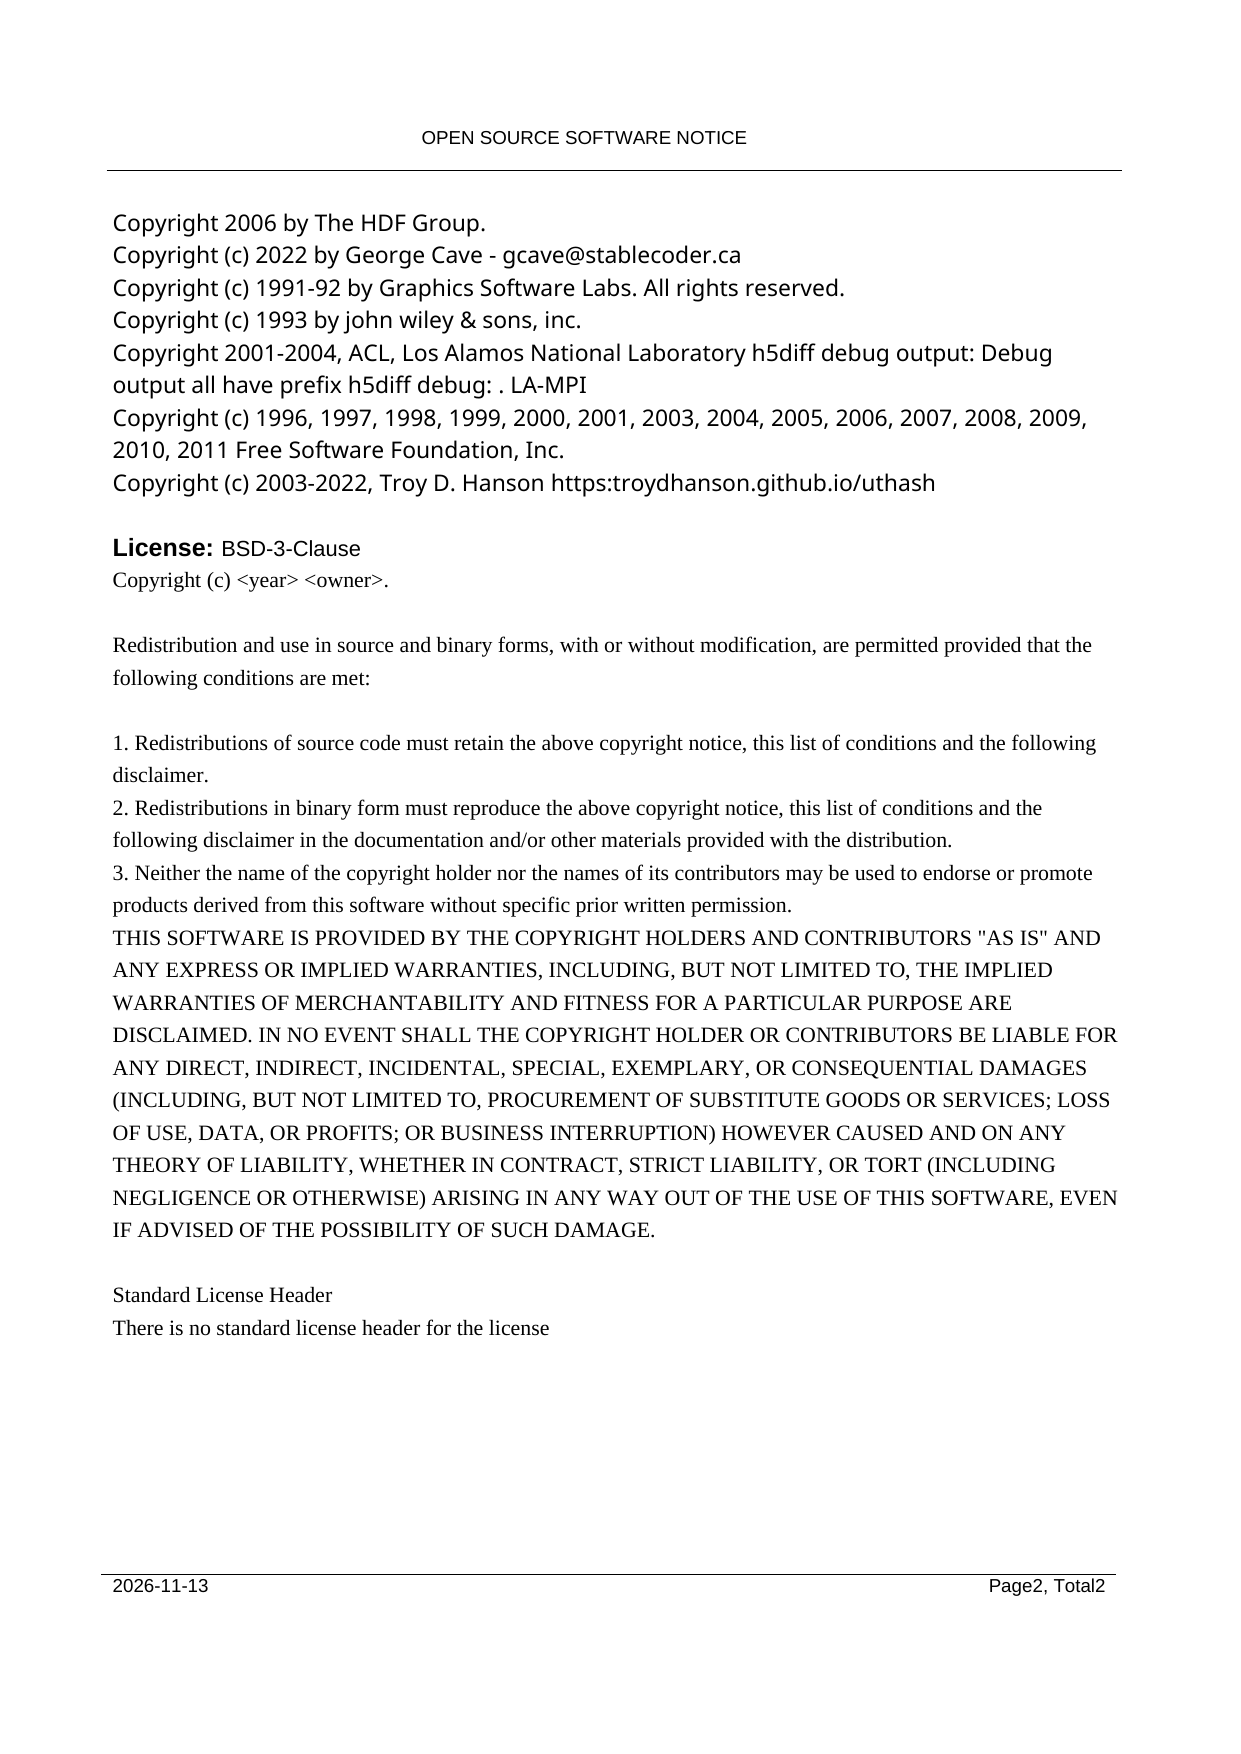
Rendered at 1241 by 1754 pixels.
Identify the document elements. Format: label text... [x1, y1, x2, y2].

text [112, 206, 1128, 531]
text License: BSD-3-Clause [112, 531, 1128, 564]
text Copyright (c) <year> <owner>. Redistribution and use in source and binary forms, with or without modification, are permitted provided that the following conditions are met: 1. Redistributions of source code must retain the above copyright notice, this list of conditions and the following disclaimer. 2. Redistributions in binary form must reproduce the above copyright notice, this list of conditions and the following disclaimer in the documentation and/or other materials provided with the distribution. 3. Neither the name of the copyright holder nor the names of its contributors may be used to endorse or promote products derived from this software without specific prior written permission. THIS SOFTWARE IS PROVIDED BY THE COPYRIGHT HOLDERS AND CONTRIBUTORS "AS IS" AND ANY EXPRESS OR IMPLIED WARRANTIES, INCLUDING, BUT NOT LIMITED TO, THE IMPLIED WARRANTIES OF MERCHANTABILITY AND FITNESS FOR A PARTICULAR PURPOSE ARE DISCLAIMED. IN NO EVENT SHALL THE COPYRIGHT HOLDER OR CONTRIBUTORS BE LIABLE FOR ANY DIRECT, INDIRECT, INCIDENTAL, SPECIAL, EXEMPLARY, OR CONSEQUENTIAL DAMAGES (INCLUDING, BUT NOT LIMITED TO, PROCUREMENT OF SUBSTITUTE GOODS OR SERVICES; LOSS OF USE, DATA, OR PROFITS; OR BUSINESS INTERRUPTION) HOWEVER CAUSED AND ON ANY THEORY OF LIABILITY, WHETHER IN CONTRACT, STRICT LIABILITY, OR TORT (INCLUDING NEGLIGENCE OR OTHERWISE) ARISING IN ANY WAY OUT OF THE USE OF THIS SOFTWARE, EVEN IF ADVISED OF THE POSSIBILITY OF SUCH DAMAGE. Standard License Header There is no standard license header for the license [112, 564, 1128, 1344]
